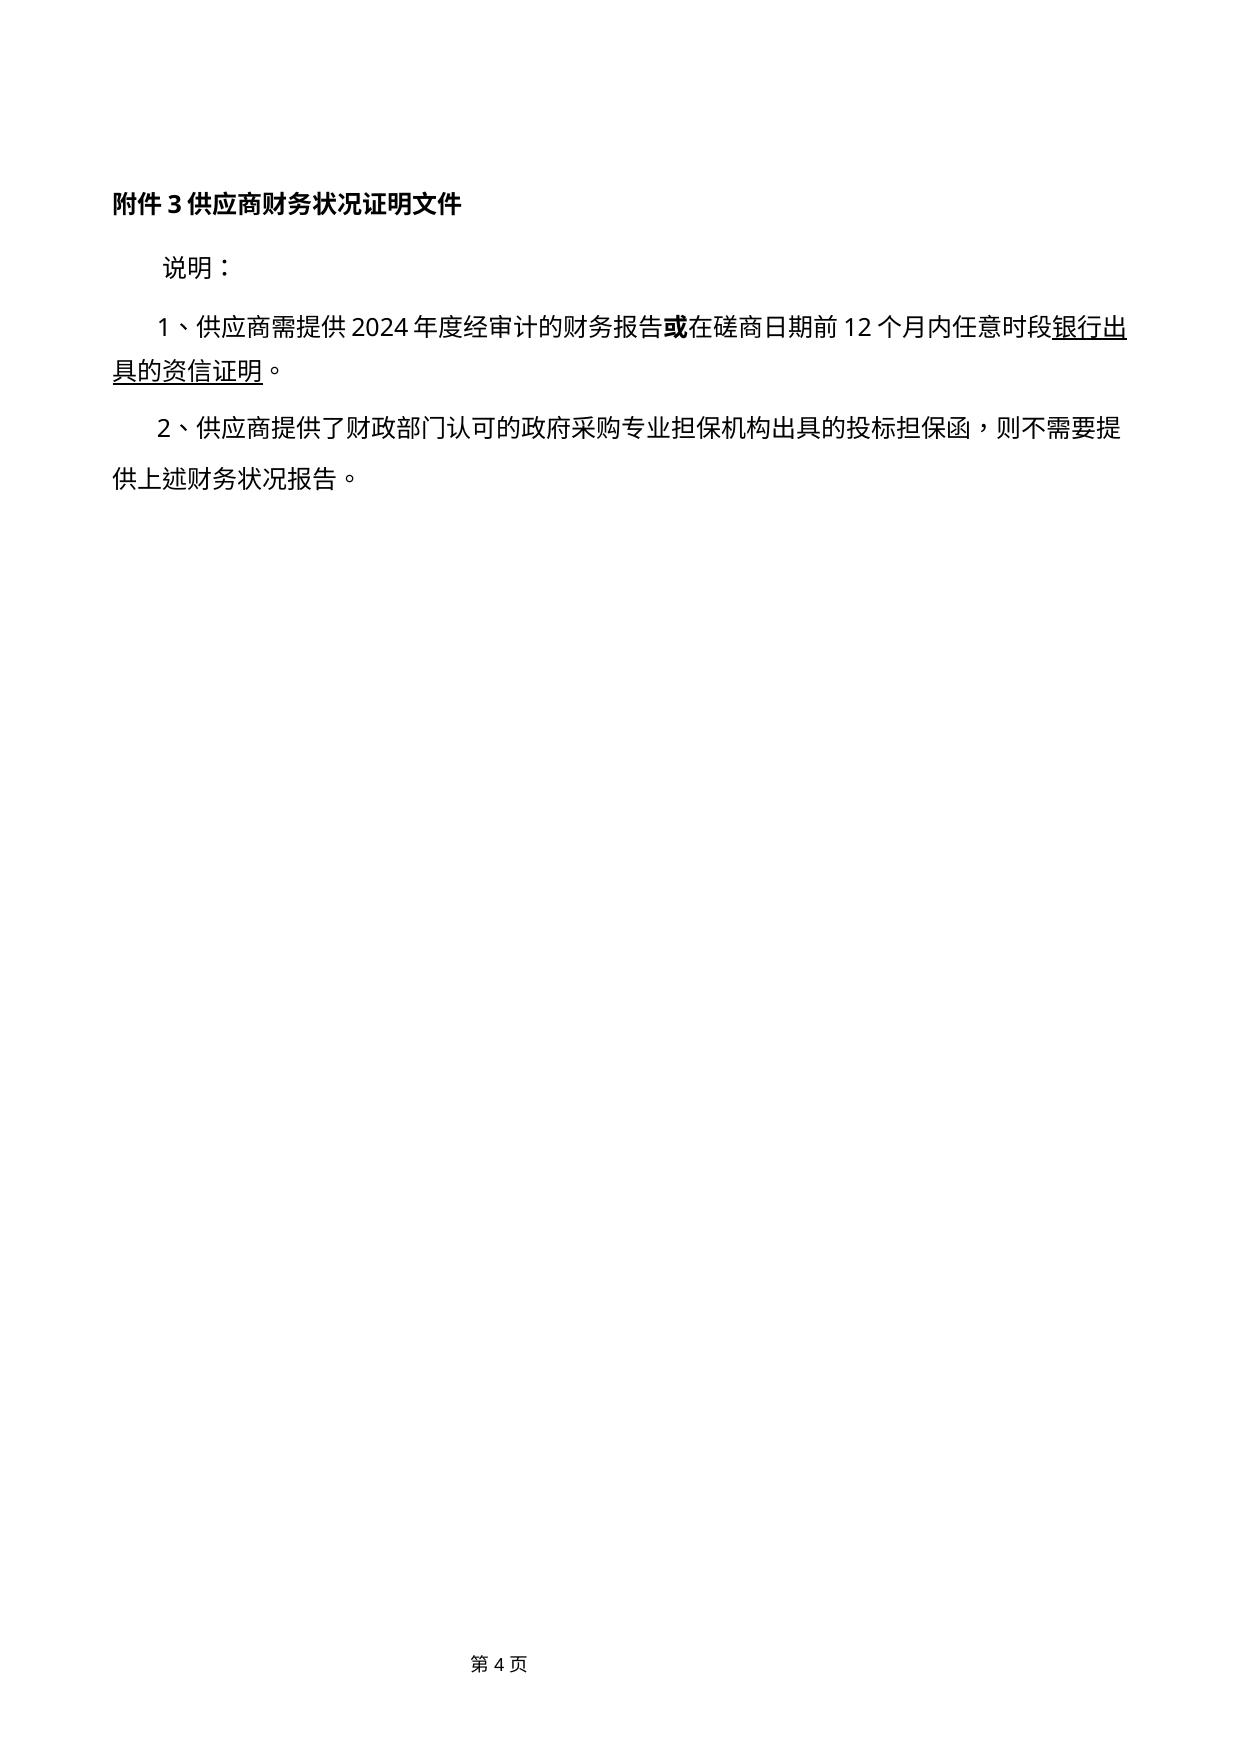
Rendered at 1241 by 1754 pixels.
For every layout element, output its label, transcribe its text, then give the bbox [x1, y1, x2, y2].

text 1、供应商需提供2024年度经审计的财务报告或在磋商日期前12个月内任意时段银行出具的资信证明。 [112, 307, 1128, 388]
text 说明： [112, 251, 1128, 285]
text 2、供应商提供了财政部门认可的政府采购专业担保机构出具的投标担保函，则不需要提供上述财务状况报告。 [112, 411, 1128, 496]
text 附件3供应商财务状况证明文件 [112, 187, 1128, 221]
